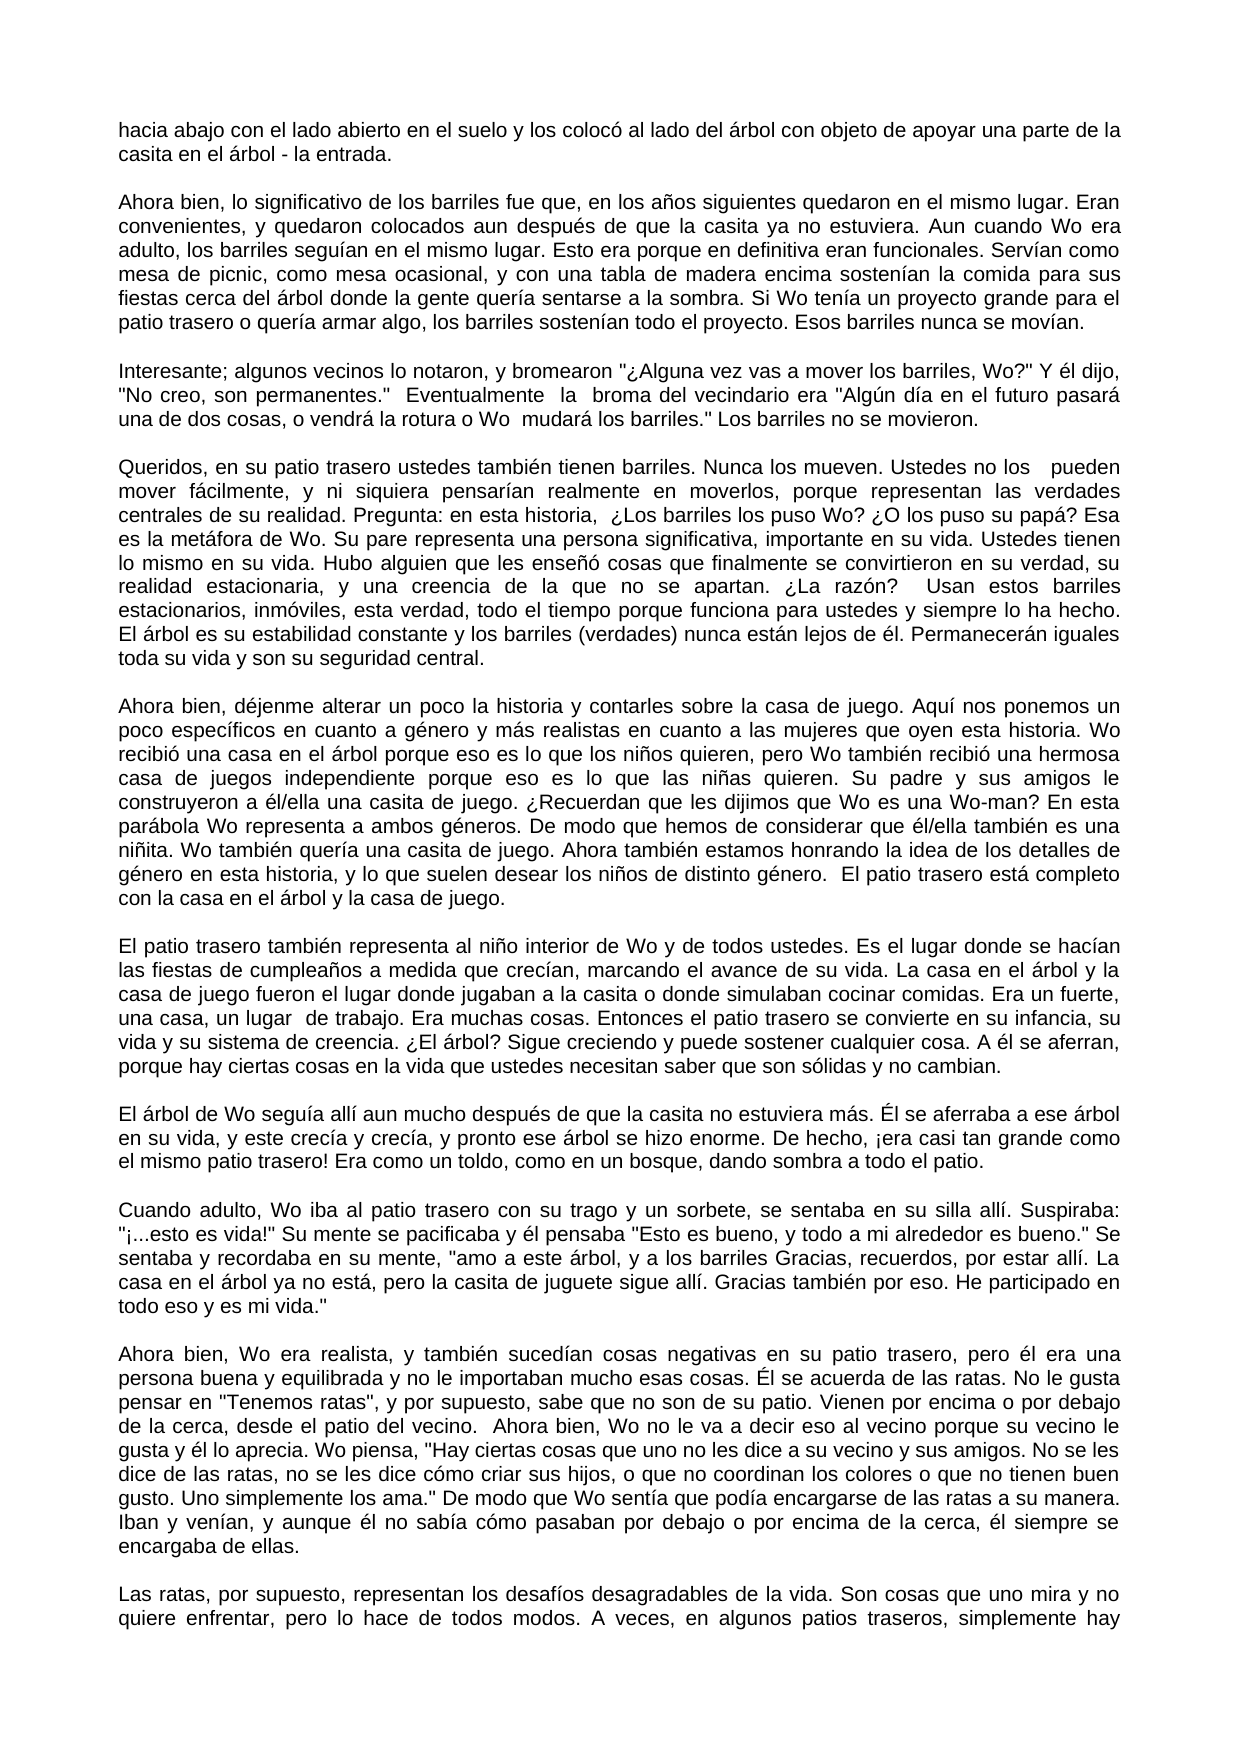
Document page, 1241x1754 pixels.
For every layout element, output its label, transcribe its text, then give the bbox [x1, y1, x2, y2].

text El patio trasero también representa al niño interior de Wo y de todos ustedes. Es el lugar donde se hacían las fiestas de cumpleaños a medida que crecían, marcando el avance de su vida. La casa en el árbol y la casa de juego fueron el lugar donde jugaban a la casita o donde simulaban cocinar comidas. Era un fuerte, una casa, un lugar de trabajo. Era muchas cosas. Entonces el patio trasero se convierte en su infancia, su vida y su sistema de creencia. ¿El árbol? Sigue creciendo y puede sostener cualquier cosa. A él se aferran, porque hay ciertas cosas en la vida que ustedes necesitan saber que son sólidas y no cambian. [118, 934, 1122, 1077]
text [118, 1582, 1122, 1629]
text Ahora bien, déjenme alterar un poco la historia y contarles sobre la casa de juego. Aquí nos ponemos un poco específicos en cuanto a género y más realistas en cuanto a las mujeres que oyen esta historia. Wo recibió una casa en el árbol porque eso es lo que los niños quieren, pero Wo también recibió una hermosa casa de juegos independiente porque eso es lo que las niñas quieren. Su padre y sus amigos le construyeron a él/ella una casita de juego. ¿Recuerdan que les dijimos que Wo es una Wo-man? En esta parábola Wo representa a ambos géneros. De modo que hemos de considerar que él/ella también es una niñita. Wo también quería una casita de juego. Ahora también estamos honrando la idea de los detalles de género en esta historia, y lo que suelen desear los niños de distinto género. El patio trasero está completo con la casa en el árbol y la casa de juego. [118, 694, 1122, 910]
text Cuando adulto, Wo iba al patio trasero con su trago y un sorbete, se sentaba en su silla allí. Suspiraba: "¡...esto es vida!" Su mente se pacificaba y él pensaba "Esto es bueno, y todo a mi alrededor es bueno." Se sentaba y recordaba en su mente, "amo a este árbol, y a los barriles Gracias, recuerdos, por estar allí. La casa en el árbol ya no está, pero la casita de juguete sigue allí. Gracias también por eso. He participado en todo eso y es mi vida." [118, 1198, 1122, 1318]
text Interesante; algunos vecinos lo notaron, y bromearon "¿Alguna vez vas a mover los barriles, Wo?" Y él dijo, "No creo, son permanentes." Eventualmente la broma del vecindario era "Algún día en el futuro pasará una de dos cosas, o vendrá la rotura o Wo mudará los barriles." Los barriles no se movieron. [118, 359, 1122, 431]
text Ahora bien, lo significativo de los barriles fue que, en los años siguientes quedaron en el mismo lugar. Eran convenientes, y quedaron colocados aun después de que la casita ya no estuviera. Aun cuando Wo era adulto, los barriles seguían en el mismo lugar. Esto era porque en definitiva eran funcionales. Servían como mesa de picnic, como mesa ocasional, y con una tabla de madera encima sostenían la comida para sus fiestas cerca del árbol donde la gente quería sentarse a la sombra. Si Wo tenía un proyecto grande para el patio trasero o quería armar algo, los barriles sostenían todo el proyecto. Esos barriles nunca se movían. [118, 190, 1122, 334]
text Queridos, en su patio trasero ustedes también tienen barriles. Nunca los mueven. Ustedes no los pueden mover fácilmente, y ni siquiera pensarían realmente en moverlos, porque representan las verdades centrales de su realidad. Pregunta: en esta historia, ¿Los barriles los puso Wo? ¿O los puso su papá? Esa es la metáfora de Wo. Su pare representa una persona significativa, importante en su vida. Ustedes tienen lo mismo en su vida. Hubo alguien que les enseñó cosas que finalmente se convirtieron en su verdad, su realidad estacionaria, y una creencia de la que no se apartan. ¿La razón? Usan estos barriles estacionarios, inmóviles, esta verdad, todo el tiempo porque funciona para ustedes y siempre lo ha hecho. El árbol es su estabilidad constante y los barriles (verdades) nunca están lejos de él. Permanecerán iguales toda su vida y son su seguridad central. [118, 454, 1122, 670]
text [118, 118, 1122, 166]
text Ahora bien, Wo era realista, y también sucedían cosas negativas en su patio trasero, pero él era una persona buena y equilibrada y no le importaban mucho esas cosas. Él se acuerda de las ratas. No le gusta pensar en "Tenemos ratas", y por supuesto, sabe que no son de su patio. Vienen por encima o por debajo de la cerca, desde el patio del vecino. Ahora bien, Wo no le va a decir eso al vecino porque su vecino le gusta y él lo aprecia. Wo piensa, "Hay ciertas cosas que uno no les dice a su vecino y sus amigos. No se les dice de las ratas, no se les dice cómo criar sus hijos, o que no coordinan los colores o que no tienen buen gusto. Uno simplemente los ama." De modo que Wo sentía que podía encargarse de las ratas a su manera. Iban y venían, y aunque él no sabía cómo pasaban por debajo o por encima de la cerca, él siempre se encargaba de ellas. [118, 1342, 1122, 1558]
text El árbol de Wo seguía allí aun mucho después de que la casita no estuviera más. Él se aferraba a ese árbol en su vida, y este crecía y crecía, y pronto ese árbol se hizo enorme. De hecho, ¡era casi tan grande como el mismo patio trasero! Era como un toldo, como en un bosque, dando sombra a todo el patio. [118, 1101, 1122, 1173]
